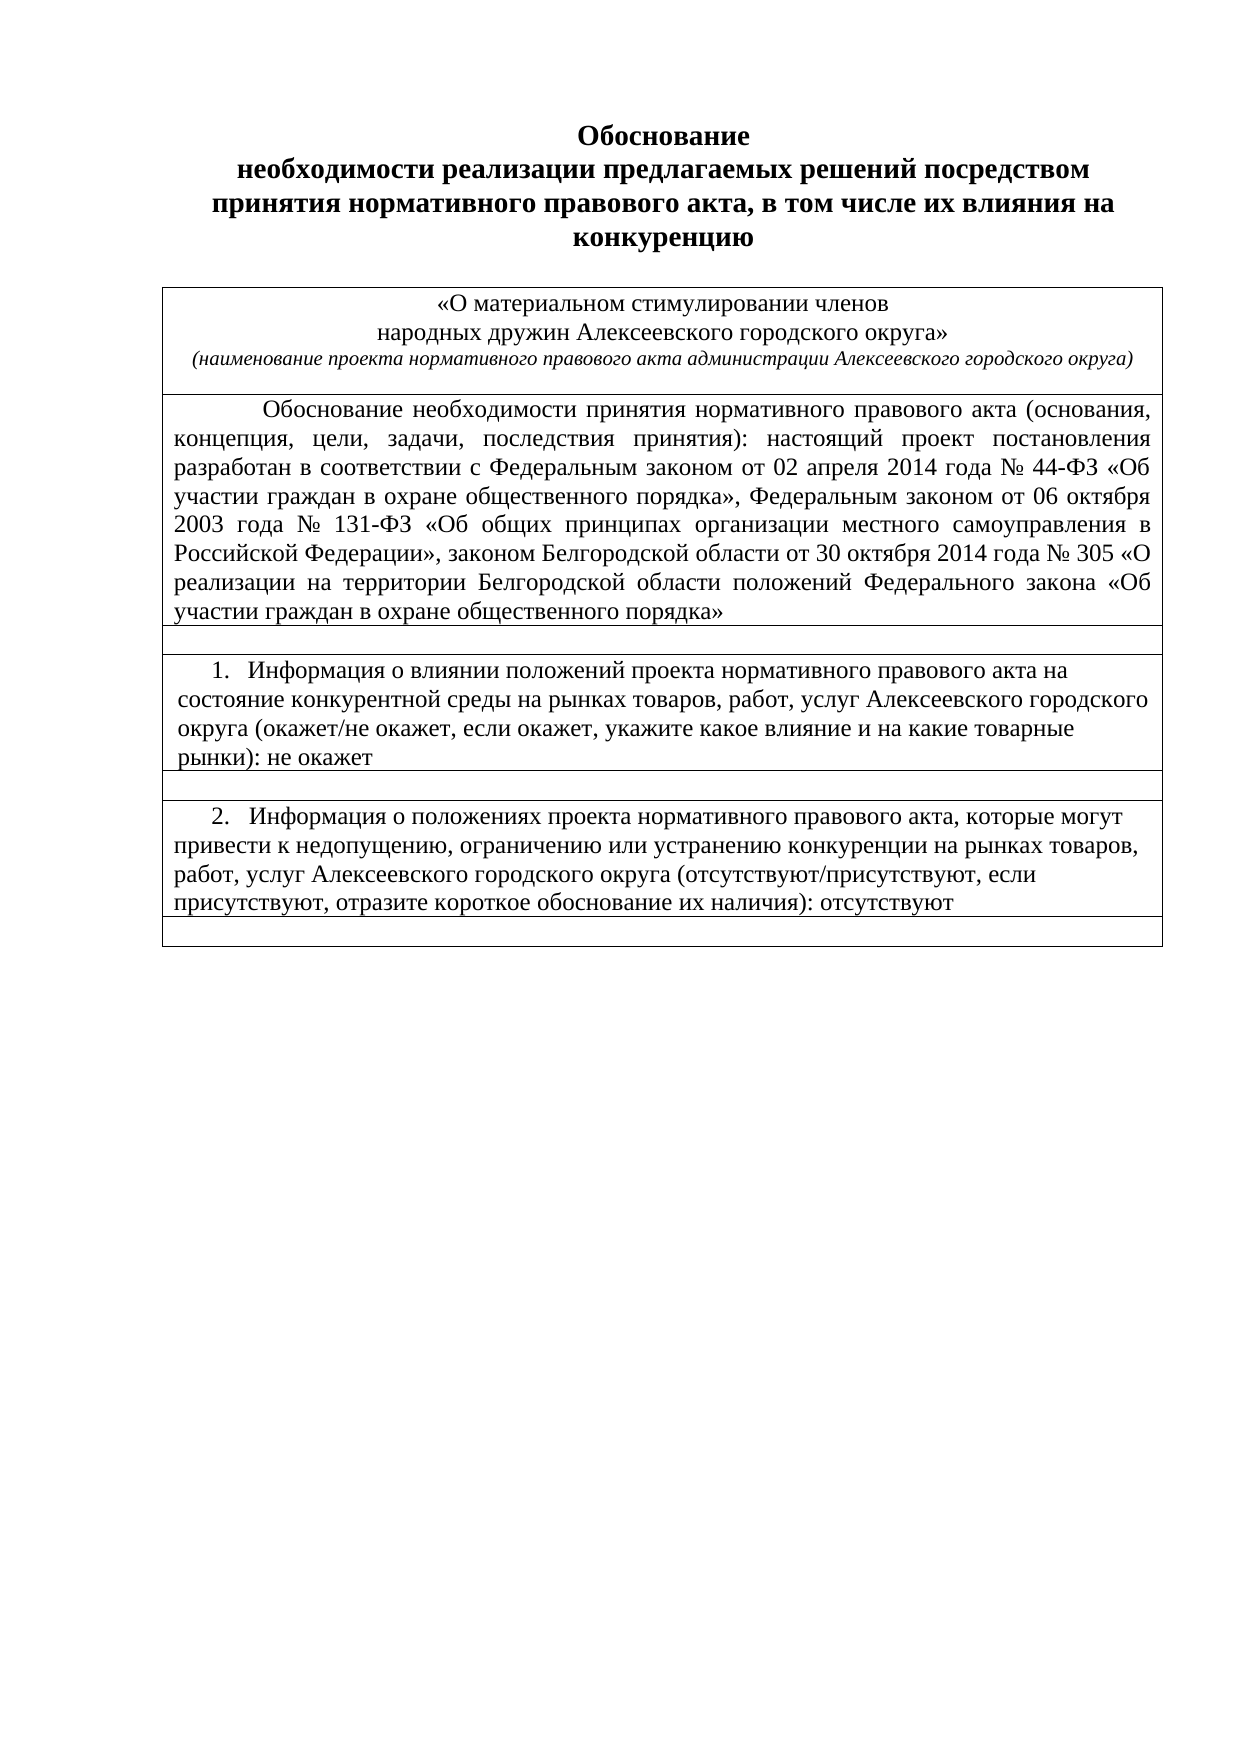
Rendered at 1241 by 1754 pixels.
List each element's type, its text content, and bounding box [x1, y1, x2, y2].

table_cell Информация о влиянии положений проекта нормативного правового акта на состояние конкурентной среды на рынках товаров, работ, услуг Алексеевского городского округа (окажет/не окажет, если окажет, укажите какое влияние и на какие товарные рынки): не окажет [163, 655, 1162, 770]
table_cell Информация о положениях проекта нормативного правового акта, которые могут привести к недопущению, ограничению или устранению конкуренции на рынках товаров, работ, услуг Алексеевского городского округа (отсутствуют/присутствуют, если присутствуют, отразите короткое обоснование их наличия): отсутствуют [163, 801, 1162, 916]
table_header «О материальном стимулировании членов народных дружин Алексеевского городского округа» (наименование проекта нормативного правового акта администрации Алексеевского городского округа) [163, 288, 1162, 393]
text Обоснование [177, 118, 1149, 152]
table_cell [163, 626, 1162, 654]
table_cell [163, 917, 1162, 946]
text необходимости реализации предлагаемых решений посредством принятия нормативного правового акта, в том числе их влияния на конкуренцию [177, 152, 1149, 253]
table_cell [163, 771, 1162, 800]
table_cell Обоснование необходимости принятия нормативного правового акта (основания, концепция, цели, задачи, последствия принятия): настоящий проект постановления разработан в соответствии с Федеральным законом от 02 апреля 2014 года № 44-ФЗ «Об участии граждан в охране общественного порядка», Федеральным законом от 06 октября 2003 года № 131-ФЗ «Об общих принципах организации местного самоуправления в Российской Федерации», законом Белгородской области от 30 октября 2014 года № 305 «О реализации на территории Белгородской области положений Федерального закона «Об участии граждан в охране общественного порядка» [163, 395, 1162, 624]
